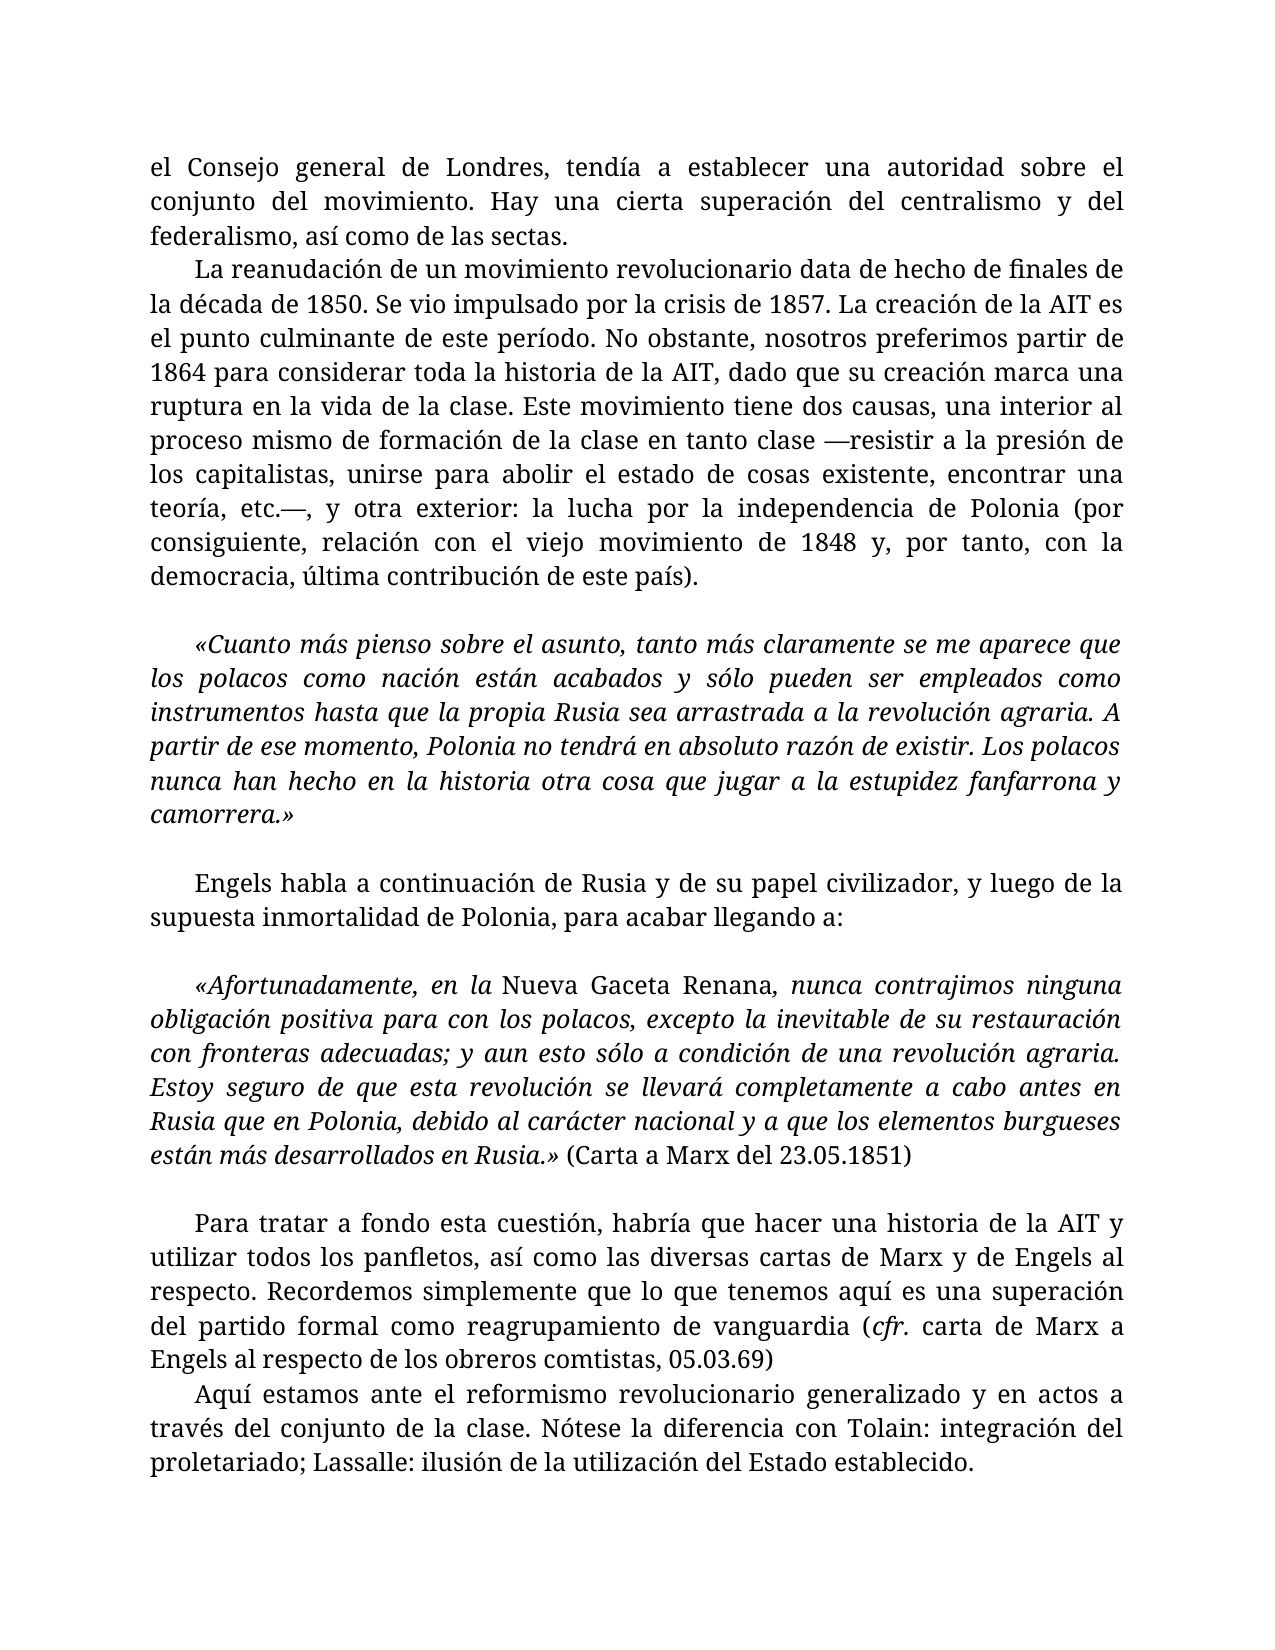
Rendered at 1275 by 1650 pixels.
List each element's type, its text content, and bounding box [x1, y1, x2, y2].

text Para tratar a fondo esta cuestión, habría que hacer una historia de la AΙΤ y utilizar todos los panfletos, así como las diversas cartas de Marx y de Engels al respecto. Recordemos simplemente que lo que tenemos aquí es una superación del partido formal como reagrupamiento de vanguardia (cfr. carta de Marx a Engels al respecto de los obreros comtistas, 05.03.69) [150, 1206, 1125, 1376]
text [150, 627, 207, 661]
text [150, 150, 1125, 252]
text «Cuanto más pienso sobre el asunto, tanto más claramente se me aparece que los polacos como nación están acabados y sólo pueden ser empleados como instrumentos hasta que la propia Rusia sea arrastrada a la revolución agraria. A partir de ese momento, Polonia no tendrá en absoluto razón de existir. Los polacos nunca han hecho en la historia otra cosa que jugar a la estupidez fanfarrona y camorrera.» [275, 627, 1125, 831]
text Engels habla a continuación de Rusia y de su papel civilizador, y luego de la supuesta inmortalidad de Polonia, para acabar llegando a: [150, 865, 1125, 933]
text «Afortunadamente, en la Nueva Gaceta Renana, nunca contrajimos ninguna obligación positiva para con los polacos, excepto la inevitable de su restauración con fronteras adecuadas; y aun esto sólo a condición de una revolución agraria. Estoy seguro de que esta revolución se llevará completamente a cabo antes en Rusia que en Polonia, debido al carácter nacional y a que los elementos burgueses están más desarrollados en Rusia.» (Carta a Marx del 23.05.1851) [150, 967, 1125, 1172]
text La reanudación de un movimiento revolucionario data de hecho de finales de la década de 1850. Se vio impulsado por la crisis de 1857. La creación de la AΙΤ es el punto culminante de este período. No obstante, nosotros preferimos partir de 1864 para considerar toda la historia de la AΙΤ, dado que su creación marca una ruptura en la vida de la clase. Este movimiento tiene dos causas, una interior al proceso mismo de formación de la clase en tanto clase —resistir a la presión de los capitalistas, unirse para abolir el estado de cosas existente, encontrar una teoría, etc.—, y otra exterior: la lucha por la independencia de Polonia (por consiguiente, relación con el viejo movimiento de 1848 y, por tanto, con la democracia, última contribución de este país). [150, 252, 1125, 593]
text Aquí estamos ante el reformismo revolucionario generalizado y en actos a través del conjunto de la clase. Nótese la diferencia con Tolain: integración del proletariado; Lassalle: ilusión de la utilización del Estado establecido. [150, 1376, 1125, 1478]
